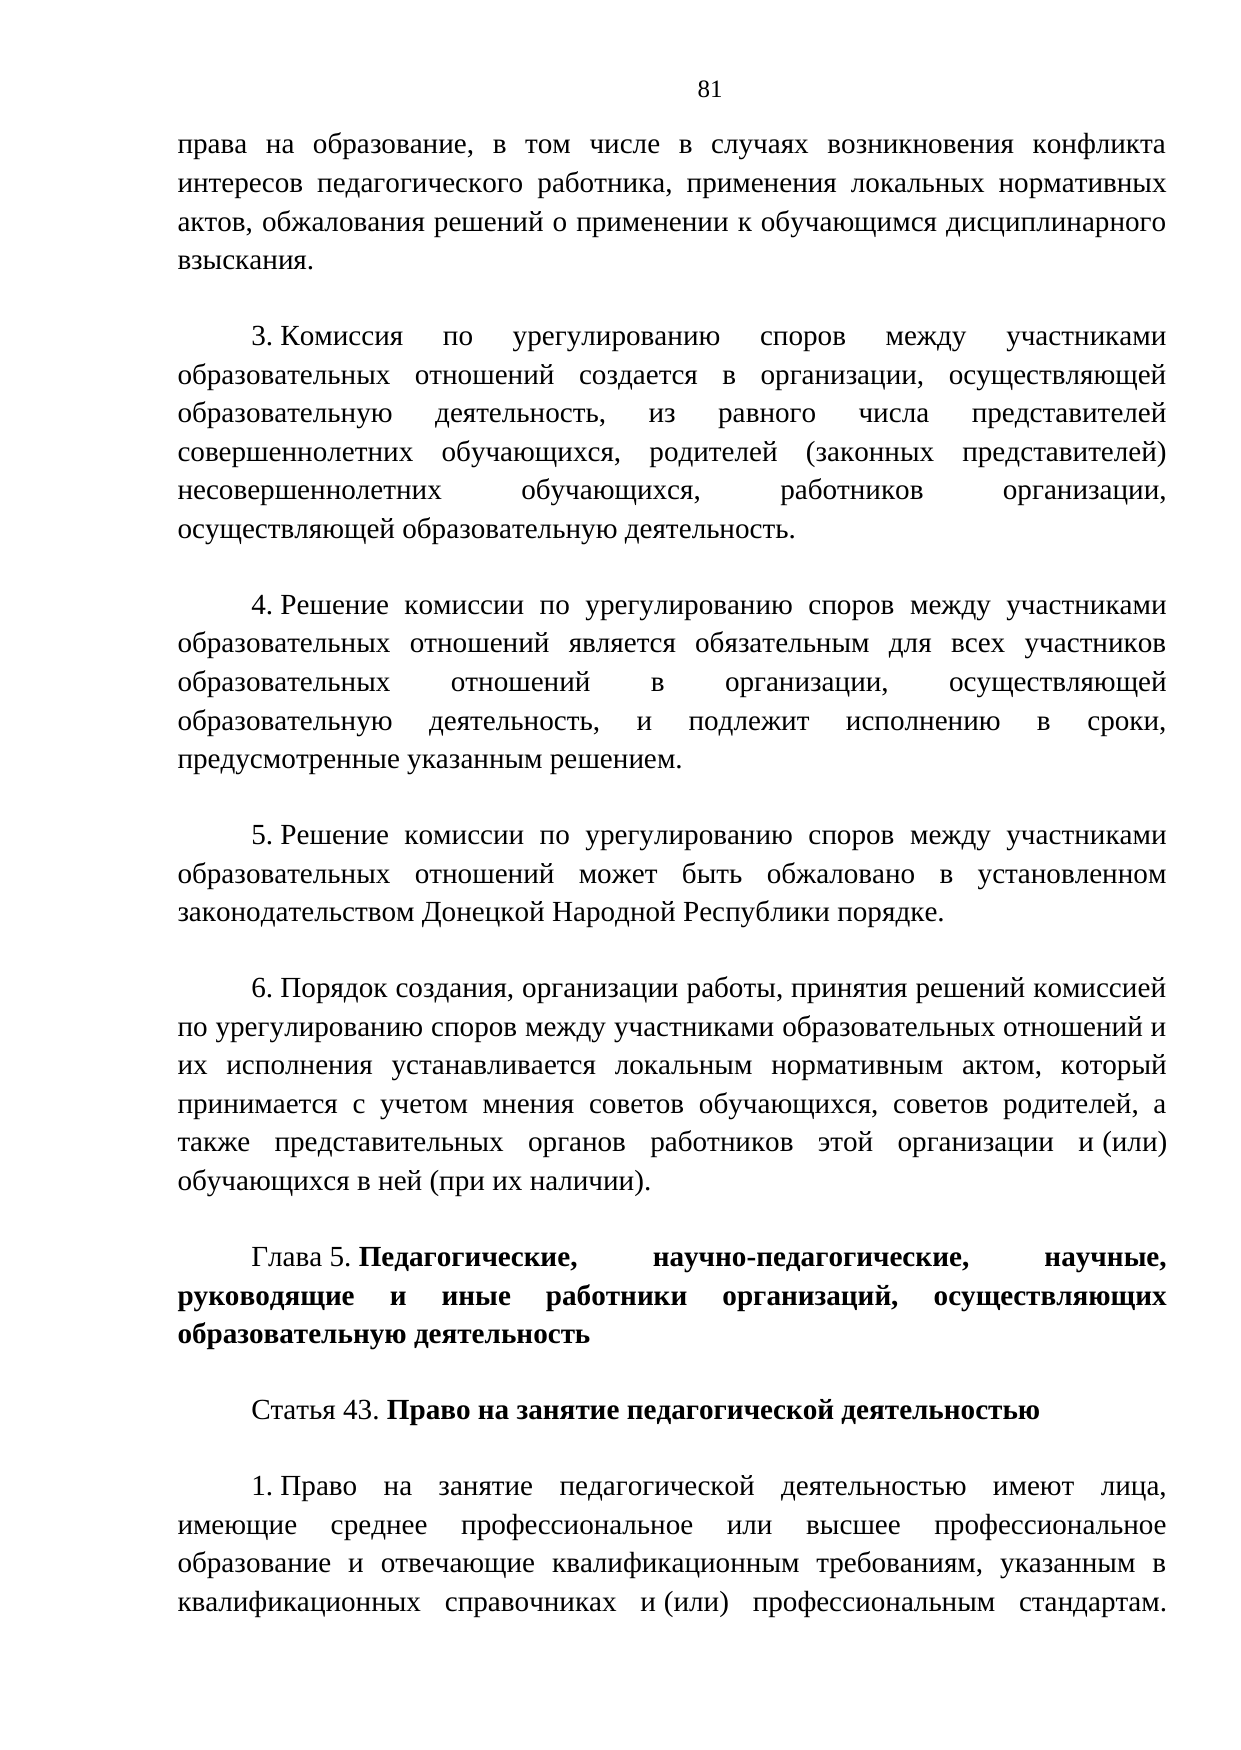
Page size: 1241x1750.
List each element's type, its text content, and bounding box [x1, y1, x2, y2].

text 5. Решение комиссии по урегулированию споров между участниками образовательных отношений может быть обжаловано в установленном законодательством Донецкой Народной Республики порядке. [177, 817, 1167, 928]
text Статья 43. Право на занятие педагогической деятельностью [177, 1392, 1167, 1426]
text 4. Решение комиссии по урегулированию споров между участниками образовательных отношений является обязательным для всех участников образовательных отношений в организации, осуществляющей образовательную деятельность, и подлежит исполнению в сроки, предусмотренные указанным решением. [177, 587, 1167, 775]
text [177, 1468, 1167, 1617]
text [177, 127, 1167, 276]
text 6. Порядок создания, организации работы, принятия решений комиссией по урегулированию споров между участниками образовательных отношений и их исполнения устанавливается локальным нормативным актом, который принимается с учетом мнения советов обучающихся, советов родителей, а также представительных органов работников этой организации и (или) обучающихся в ней (при их наличии). [177, 970, 1167, 1197]
text 3. Комиссия по урегулированию споров между участниками образовательных отношений создается в организации, осуществляющей образовательную деятельность, из равного числа представителей совершеннолетних обучающихся, родителей (законных представителей) несовершеннолетних обучающихся, работников организации, осуществляющей образовательную деятельность. [177, 318, 1167, 544]
text Глава 5. Педагогические, научно-педагогические, научные, руководящие и иные работники организаций, осуществляющих образовательную деятельность [177, 1239, 1167, 1350]
